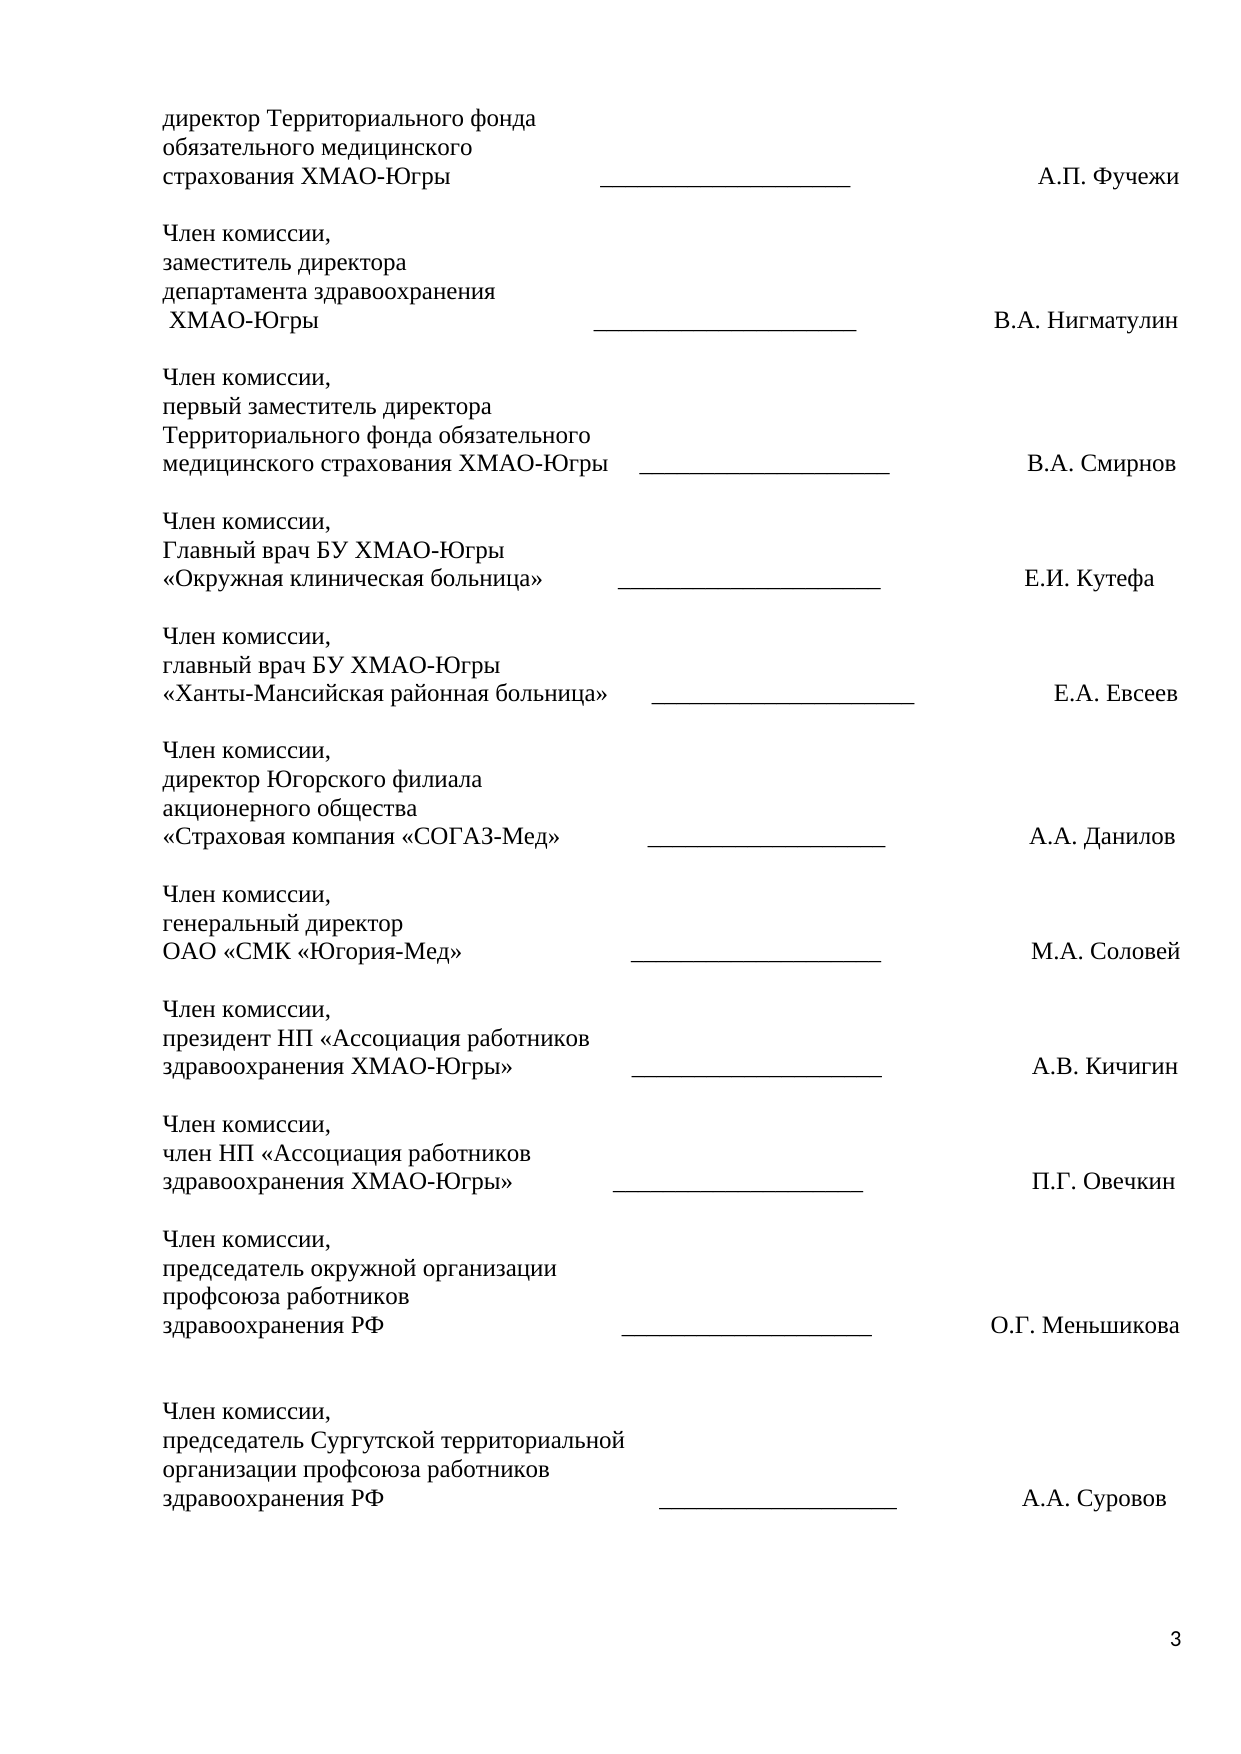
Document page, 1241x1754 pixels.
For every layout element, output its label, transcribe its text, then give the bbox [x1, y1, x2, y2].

text «Страховая компания «СОГАЗ-Мед» ___________________ А.А. Данилов [162, 821, 1181, 850]
text Член комиссии, [162, 362, 1181, 391]
text Член комиссии, [162, 1224, 1181, 1253]
text директор Территориального фонда [162, 103, 1181, 132]
text здравоохранения РФ ___________________ А.А. Суровов [162, 1483, 1181, 1511]
text «Окружная клиническая больница» _____________________ Е.И. Кутефа [162, 563, 1181, 592]
text здравоохранения ХМАО-Югры» ____________________ П.Г. Овечкин [162, 1166, 1181, 1195]
text председатель Сургутской территориальной [162, 1425, 1181, 1454]
text Член комиссии, [162, 621, 1181, 650]
text член НП «Ассоциация работников [162, 1138, 1181, 1166]
text медицинского страхования ХМАО-Югры ____________________ В.А. Смирнов [162, 448, 1181, 477]
text «Ханты-Мансийская районная больница» _____________________ Е.А. Евсеев [162, 678, 1181, 707]
text организации профсоюза работников [162, 1454, 1181, 1483]
text Член комиссии, [162, 994, 1181, 1023]
text обязательного медицинского [162, 132, 1181, 161]
text Член комиссии, [162, 218, 1181, 247]
text Главный врач БУ ХМАО-Югры [162, 535, 1181, 563]
text Территориального фонда обязательного [162, 420, 1181, 448]
text здравоохранения ХМАО-Югры» ____________________ А.В. Кичигин [162, 1051, 1181, 1080]
text директор Югорского филиала [162, 764, 1181, 793]
text ОАО «СМК «Югория-Мед» ____________________ М.А. Соловей [162, 936, 1181, 965]
text президент НП «Ассоциация работников [162, 1023, 1181, 1051]
text Член комиссии, [162, 879, 1181, 908]
text заместитель директора [162, 247, 1181, 276]
text акционерного общества [162, 793, 1181, 821]
text председатель окружной организации [162, 1253, 1181, 1281]
text профсоюза работников [162, 1281, 1181, 1310]
text Член комиссии, [162, 1396, 1181, 1425]
text первый заместитель директора [162, 391, 1181, 420]
text главный врач БУ ХМАО-Югры [162, 650, 1181, 678]
text страхования ХМАО-Югры ____________________ А.П. Фучежи [162, 161, 1181, 190]
text Член комиссии, [162, 735, 1181, 764]
text Член комиссии, [162, 506, 1181, 535]
text Член комиссии, [162, 1109, 1181, 1138]
text генеральный директор [162, 908, 1181, 936]
text департамента здравоохранения [162, 276, 1181, 305]
text здравоохранения РФ ____________________ О.Г. Меньшикова [162, 1310, 1181, 1339]
text ХМАО-Югры _____________________ В.А. Нигматулин [162, 305, 1181, 333]
